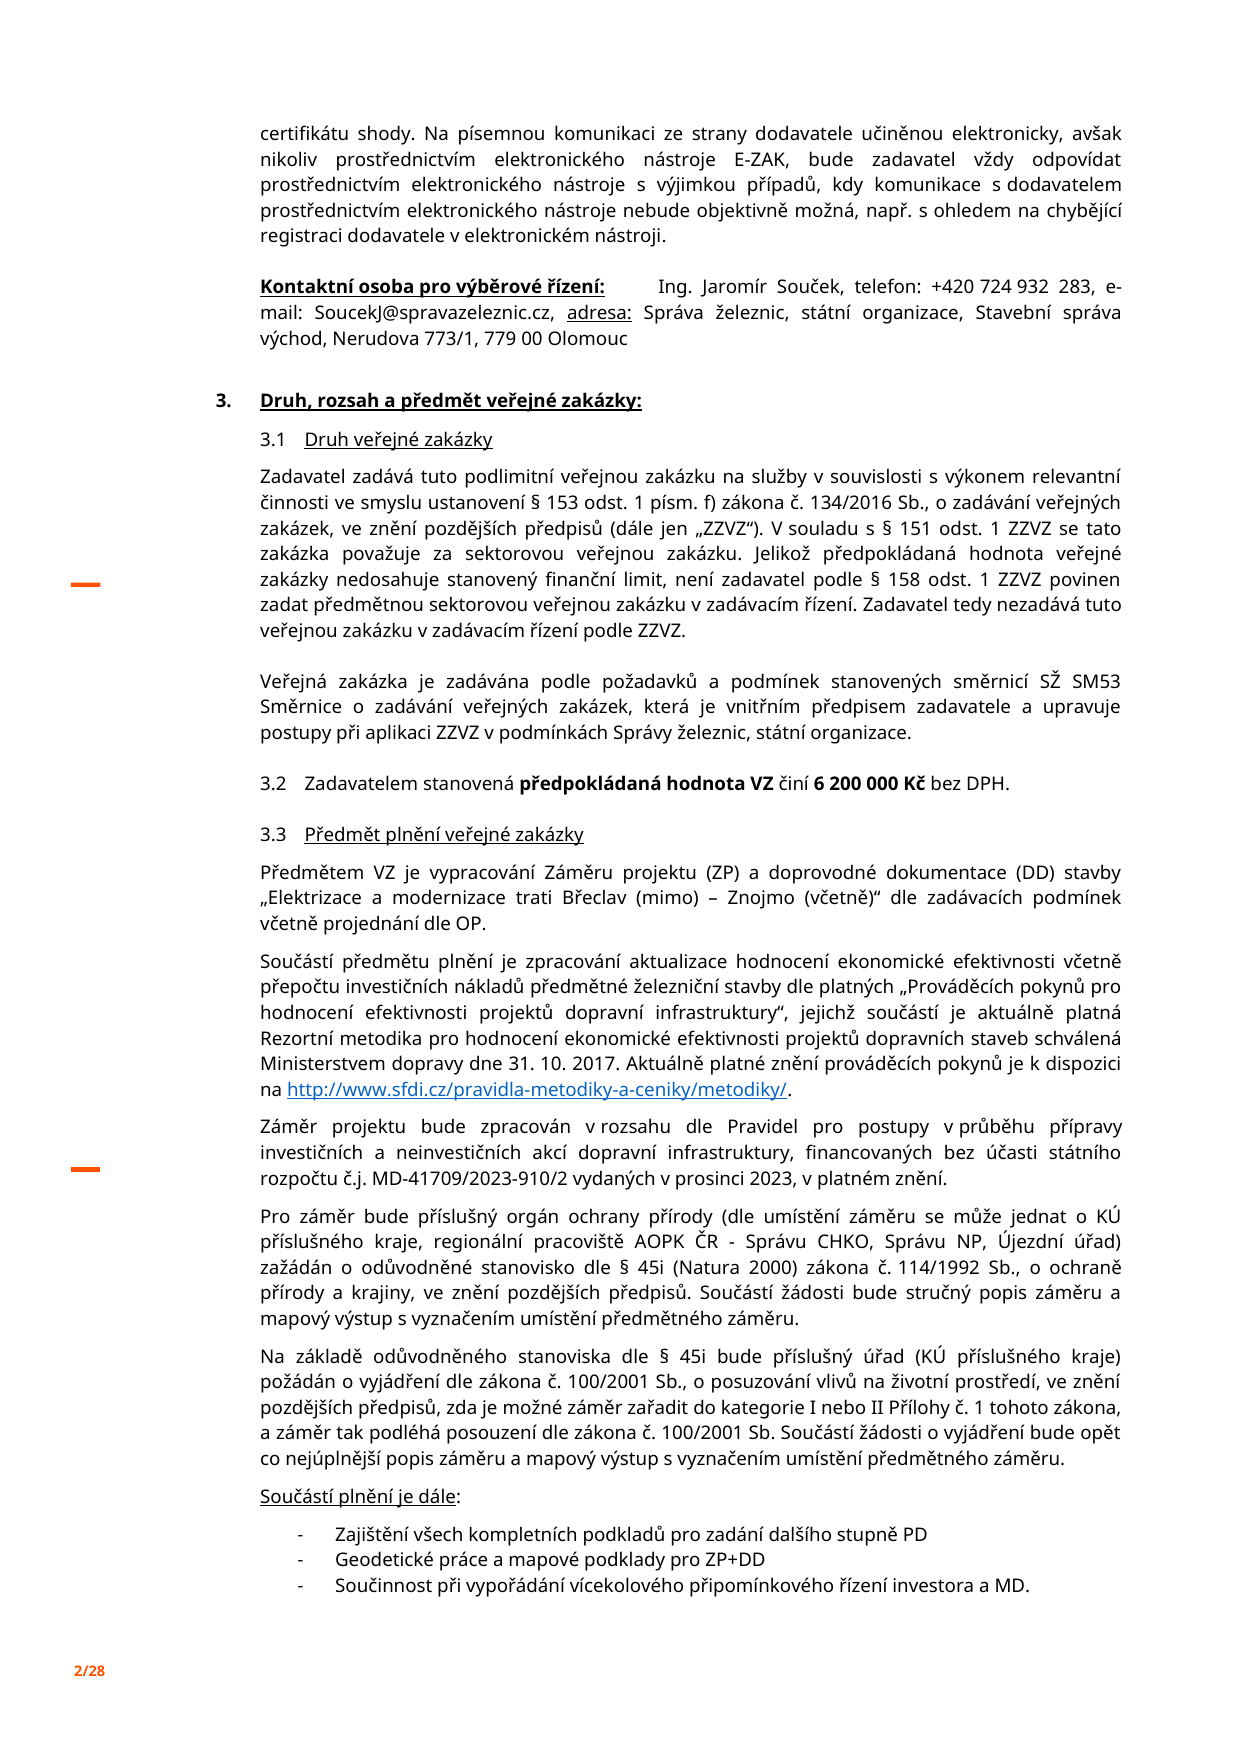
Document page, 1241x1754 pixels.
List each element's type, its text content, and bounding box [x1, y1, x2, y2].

list Druh veřejné zakázky [260, 426, 1122, 451]
list Zadavatelem stanovená předpokládaná hodnota VZ činí 6 200 000 Kč bez DPH. [260, 770, 1122, 796]
text Na základě odůvodněného stanoviska dle § 45i bude příslušný úřad (KÚ příslušného kraje) požádán o vyjádření dle zákona č. 100/2001 Sb., o posuzování vlivů na životní prostředí, ve znění pozdějších předpisů, zda je možné záměr zařadit do kategorie I nebo II Přílohy č. 1 tohoto zákona, a záměr tak podléhá posouzení dle zákona č. 100/2001 Sb. Součástí žádosti o vyjádření bude opět co nejúplnější popis záměru a mapový výstup s vyznačením umístění předmětného záměru. [260, 1343, 1122, 1471]
list Druh, rozsah a předmět veřejné zakázky: [216, 388, 1122, 413]
text Součástí plnění je dále: [260, 1483, 1122, 1509]
text Záměr projektu bude zpracován v rozsahu dle Pravidel pro postupy v průběhu přípravy investičních a neinvestičních akcí dopravní infrastruktury, financovaných bez účasti státního rozpočtu č.j. MD-41709/2023-910/2 vydaných v prosinci 2023, v platném znění. [260, 1114, 1122, 1190]
text Součástí předmětu plnění je zpracování aktualizace hodnocení ekonomické efektivnosti včetně přepočtu investičních nákladů předmětné železniční stavby dle platných „Prováděcích pokynů pro hodnocení efektivnosti projektů dopravní infrastruktury“, jejichž součástí je aktuálně platná Rezortní metodika pro hodnocení ekonomické efektivnosti projektů dopravních staveb schválená Ministerstvem dopravy dne 31. 10. 2017. Aktuálně platné znění prováděcích pokynů je k dispozici na http://www.sfdi.cz/pravidla-metodiky-a-ceniky/metodiky/. [260, 948, 1122, 1101]
list Součinnost při vypořádání vícekolového připomínkového řízení investora a MD. [297, 1572, 1122, 1598]
text Zadavatel zadává tuto podlimitní veřejnou zakázku na služby v souvislosti s výkonem relevantní činnosti ve smyslu ustanovení § 153 odst. 1 písm. f) zákona č. 134/2016 Sb., o zadávání veřejných zakázek, ve znění pozdějších předpisů (dále jen „ZZVZ“). V souladu s § 151 odst. 1 ZZVZ se tato zakázka považuje za sektorovou veřejnou zakázku. Jelikož předpokládaná hodnota veřejné zakázky nedosahuje stanovený finanční limit, není zadavatel podle § 158 odst. 1 ZZVZ povinen zadat předmětnou sektorovou veřejnou zakázku v zadávacím řízení. Zadavatel tedy nezadává tuto veřejnou zakázku v zadávacím řízení podle ZZVZ. [260, 464, 1122, 642]
list Geodetické práce a mapové podklady pro ZP+DD [297, 1547, 1122, 1572]
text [260, 121, 1122, 248]
list Zajištění všech kompletních podkladů pro zadání dalšího stupně PD [297, 1521, 1122, 1547]
text Kontaktní osoba pro výběrové řízení: Ing. Jaromír Souček, telefon: +420 724 932 283, e-mail: SoucekJ@spravazeleznic.cz, adresa: Správa železnic, státní organizace, Stavební správa východ, Nerudova 773/1, 779 00 Olomouc [260, 274, 1122, 350]
text Pro záměr bude příslušný orgán ochrany přírody (dle umístění záměru se může jednat o KÚ příslušného kraje, regionální pracoviště AOPK ČR - Správu CHKO, Správu NP, Újezdní úřad) zažádán o odůvodněné stanovisko dle § 45i (Natura 2000) zákona č. 114/1992 Sb., o ochraně přírody a krajiny, ve znění pozdějších předpisů. Součástí žádosti bude stručný popis záměru a mapový výstup s vyznačením umístění předmětného záměru. [260, 1203, 1122, 1331]
list Předmět plnění veřejné zakázky [260, 821, 1122, 847]
text Předmětem VZ je vypracování Záměru projektu (ZP) a doprovodné dokumentace (DD) stavby „Elektrizace a modernizace trati Břeclav (mimo) – Znojmo (včetně)“ dle zadávacích podmínek včetně projednání dle OP. [260, 859, 1122, 936]
text Veřejná zakázka je zadávána podle požadavků a podmínek stanovených směrnicí SŽ SM53 Směrnice o zadávání veřejných zakázek, která je vnitřním předpisem zadavatele a upravuje postupy při aplikaci ZZVZ v podmínkách Správy železnic, státní organizace. [260, 668, 1122, 744]
